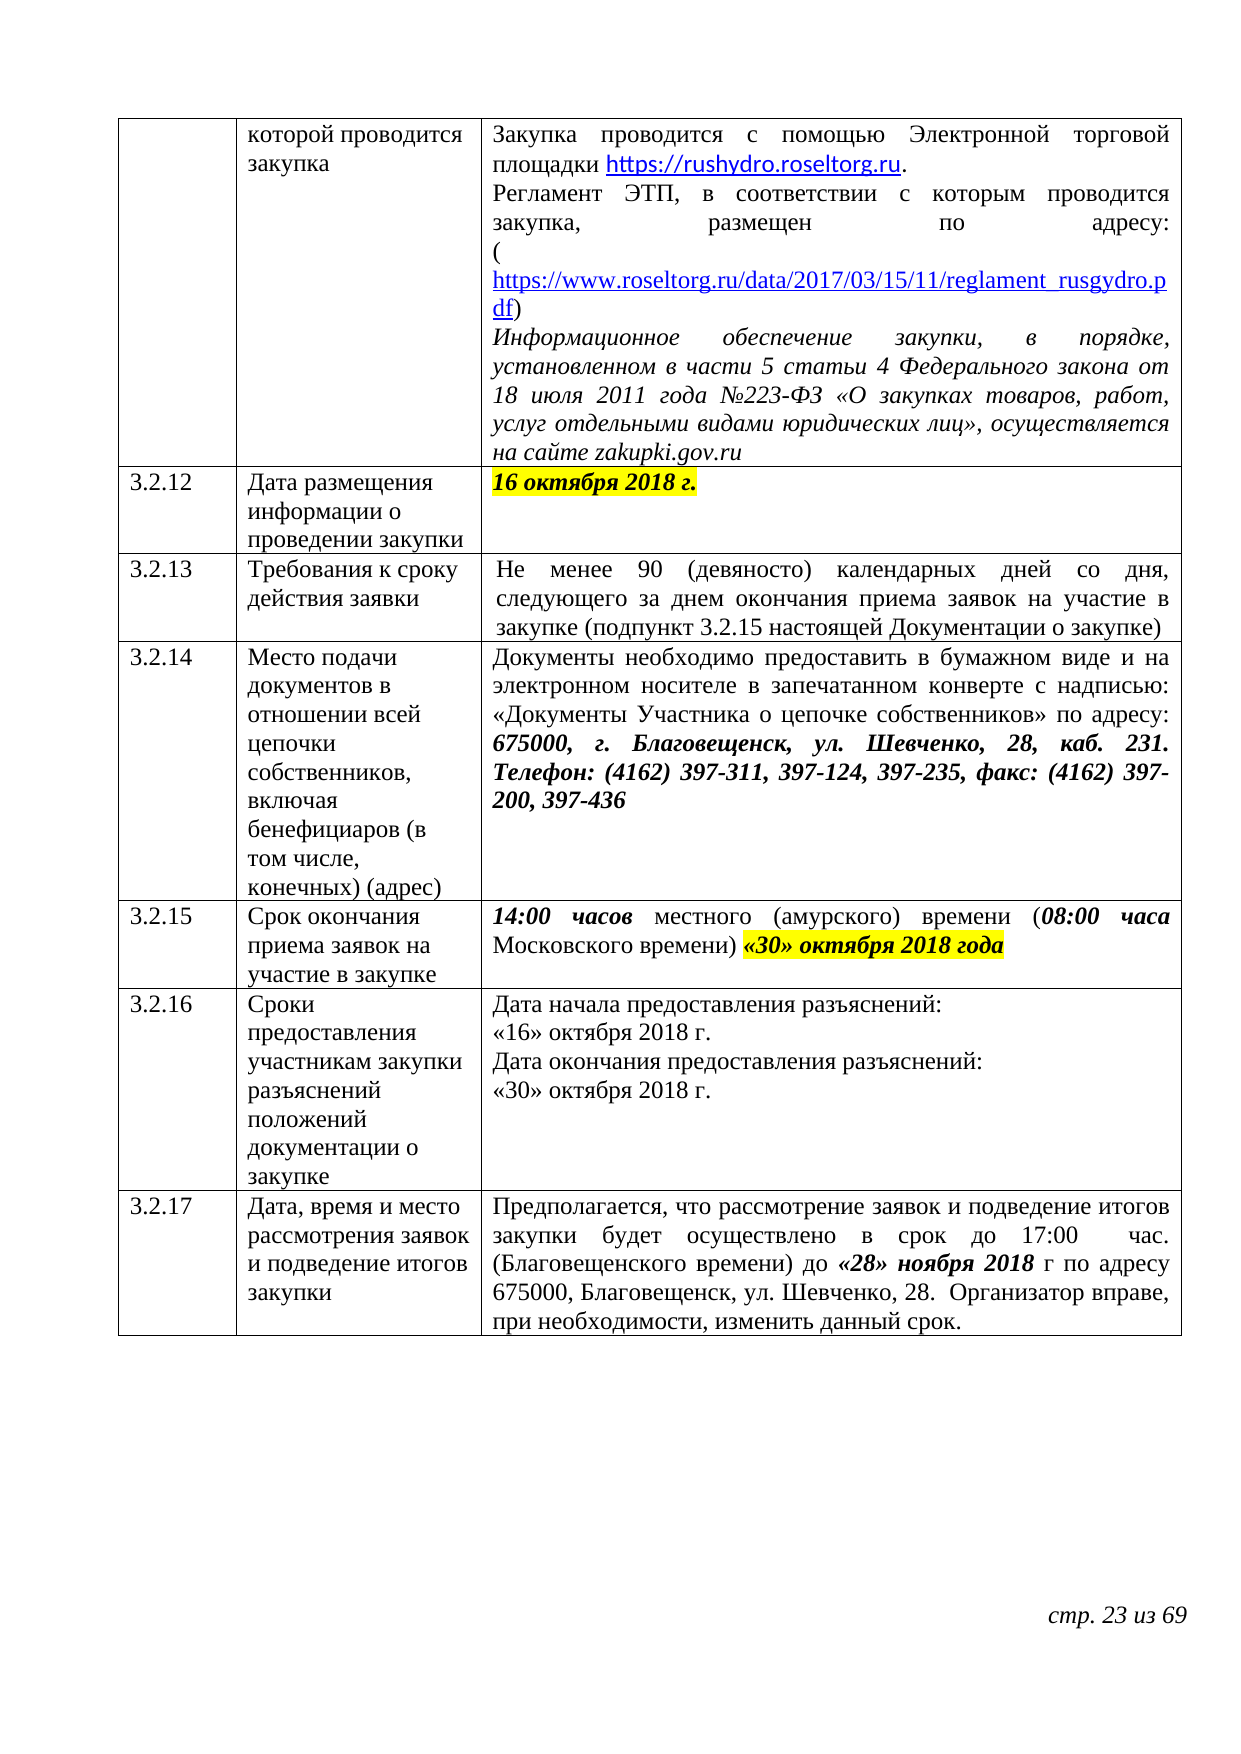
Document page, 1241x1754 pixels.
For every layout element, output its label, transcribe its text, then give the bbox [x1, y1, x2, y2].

table_cell [119, 554, 236, 641]
table_cell [119, 1191, 236, 1335]
table_cell Дата начала предоставления разъяснений: «16» октября 2018 г. Дата окончания предоставления разъяснений: «30» октября 2018 г. [482, 989, 1181, 1190]
table_cell Срок окончания приема заявок на участие в закупке [237, 901, 481, 988]
table_cell Дата размещения информации о проведении закупки [237, 467, 481, 553]
table_cell [119, 642, 236, 900]
table_cell [119, 467, 236, 553]
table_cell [237, 119, 481, 466]
table_cell Документы необходимо предоставить в бумажном виде и на электронном носителе в запечатанном конверте с надписью: «Документы Участника о цепочке собственников» по адресу: 675000, г. Благовещенск, ул. Шевченко, 28, каб. 231. Телефон: (4162) 397-311, 397-124, 397-235, факс: (4162) 397-200, 397-436 [482, 642, 1181, 900]
table_cell Не менее 90 (девяносто) календарных дней со дня, следующего за днем окончания приема заявок на участие в закупке (подпункт 3.2.15 настоящей Документации о закупке) [482, 554, 1181, 641]
table_cell [119, 989, 236, 1190]
table_cell [119, 901, 236, 988]
table_cell Требования к сроку действия заявки [237, 554, 481, 641]
table_cell 16 октября 2018 г. [482, 467, 1181, 553]
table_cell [482, 119, 1181, 466]
table_cell Дата, время и место рассмотрения заявок и подведение итогов закупки [237, 1191, 481, 1335]
table_cell Сроки предоставления участникам закупки разъяснений положений документации о закупке [237, 989, 481, 1190]
table_cell [119, 119, 236, 466]
table_cell 14:00 часов местного (амурского) времени (08емьсот пятьдесят пять тысяч четырестадвести:00 часа Московского времени) «30» октября 2018 года [482, 901, 1181, 988]
table_cell Предполагается, что рассмотрение заявок и подведение итогов закупки будет осуществлено в срок до 17:00 час. (Благовещенского времени) до «28» ноября 2018 г по адресу 675000, Благовещенск, ул. Шевченко, 28. Организатор вправе, при необходимости, изменить данный срок. [482, 1191, 1181, 1335]
table_cell Место подачи документов в отношении всей цепочки собственников, включая бенефициаров (в том числе, конечных) (адрес) [237, 642, 481, 900]
